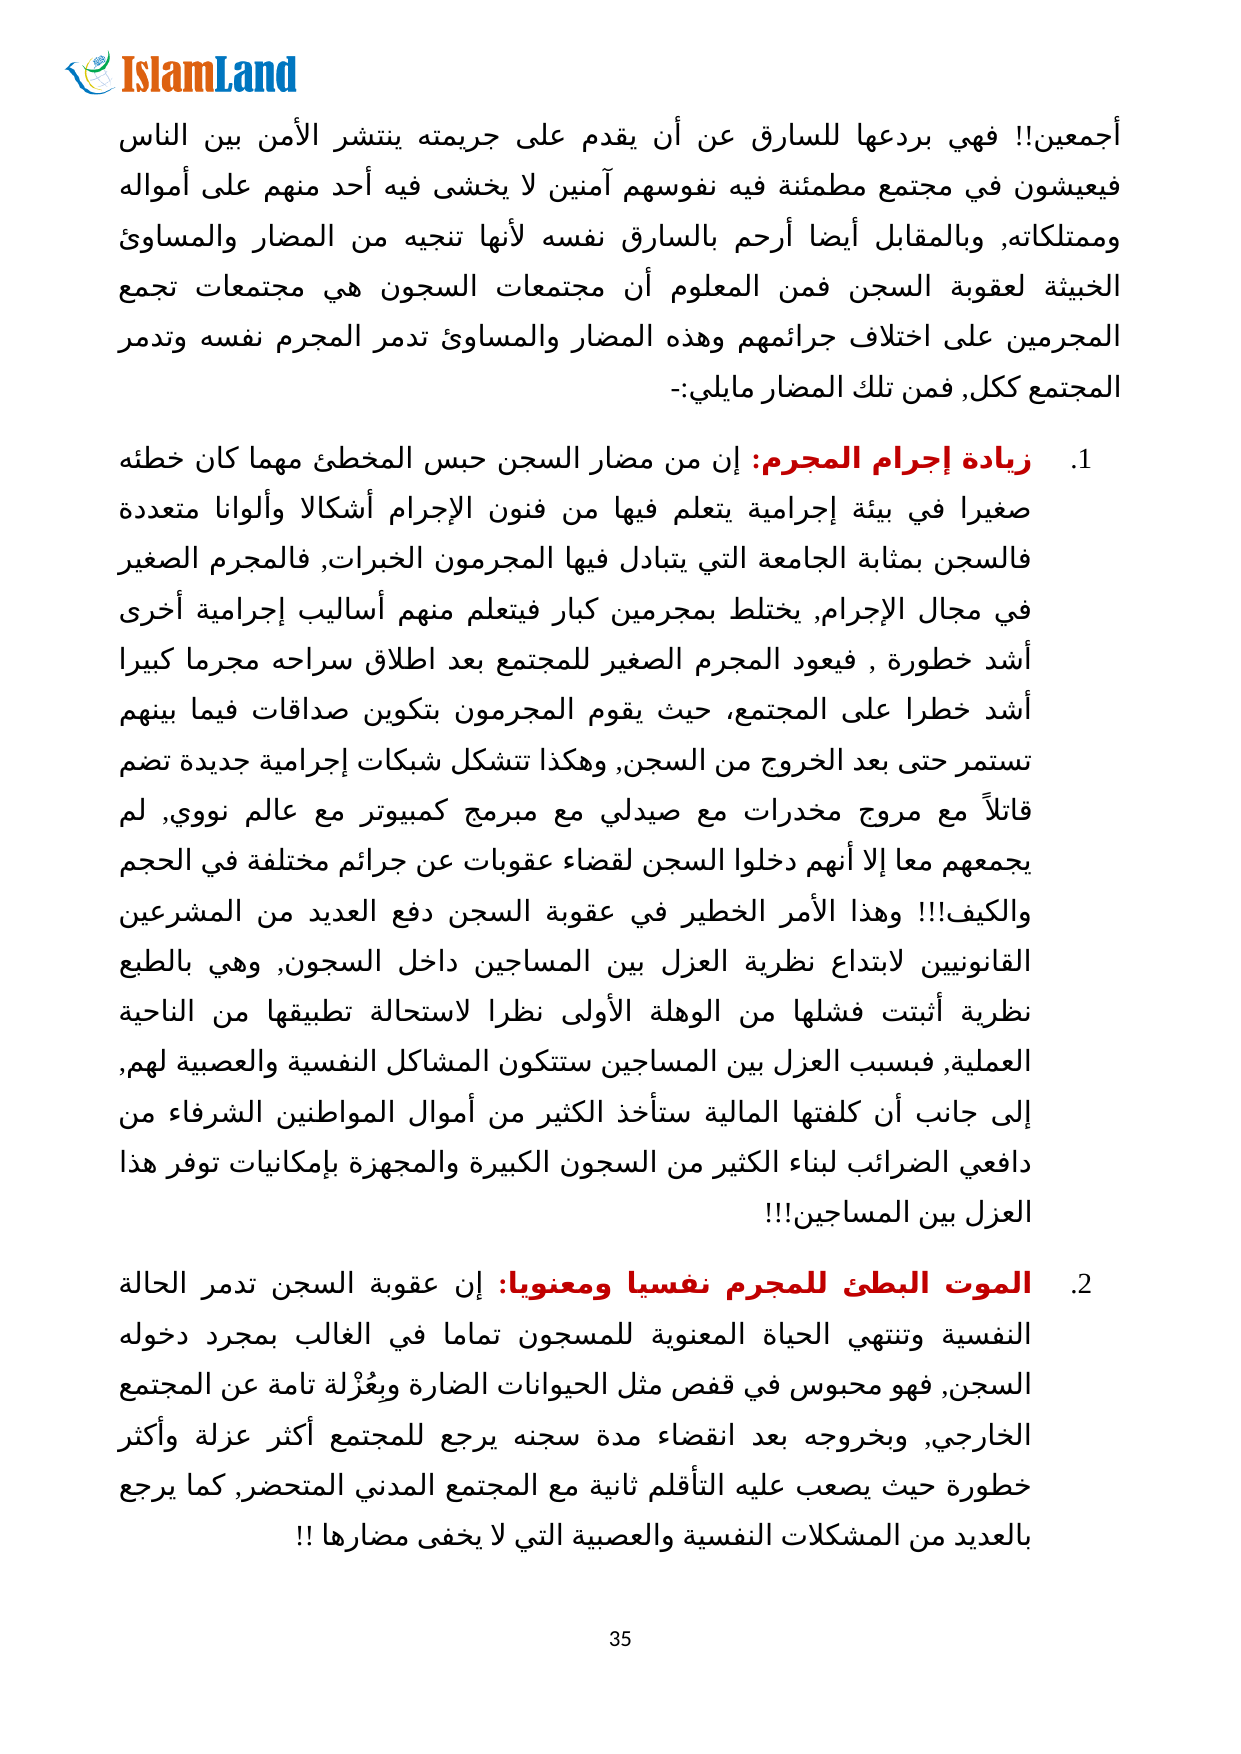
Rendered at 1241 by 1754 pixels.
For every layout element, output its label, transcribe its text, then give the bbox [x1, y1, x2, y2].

picture [59, 44, 301, 101]
list الموت البطئ للمجرم نفسيا ومعنويا: إن عقوبة السجن تدمر الحالة النفسية وتنتهي الحياة المعنوية للمسجون تماما في الغالب بمجرد دخوله السجن, فهو محبوس في قفص مثل الحيوانات الضارة وبِعُزْلة تامة عن المجتمع الخارجي, وبخروجه بعد انقضاء مدة سجنه يرجع للمجتمع أكثر عزلة وأكثر خطورة حيث يصعب عليه التأقلم ثانية مع المجتمع المدني المتحضر, كما يرجع بالعديد من المشكلات النفسية والعصبية التي لا يخفى مضارها !! [118, 1267, 1070, 1552]
list زيادة إجرام المجرم: إن من مضار السجن حبس المخطئ مهما كان خطئه صغيرا في بيئة إجرامية يتعلم فيها من فنون الإجرام أشكالا وألوانا متعددة فالسجن بمثابة الجامعة التي يتبادل فيها المجرمون الخبرات, فالمجرم الصغير في مجال الإجرام, يختلط بمجرمين كبار فيتعلم منهم أساليب إجرامية أخرى أشد خطورة , فيعود المجرم الصغير للمجتمع بعد اطلاق سراحه مجرما كبيرا أشد خطرا على المجتمع، حيث يقوم المجرمون بتكوين صداقات فيما بينهم تستمر حتى بعد الخروج من السجن, وهكذا تتشكل شبكات إجرامية جديدة تضم قاتلاً مع مروج مخدرات مع صيدلي مع مبرمج كمبيوتر مع عالم نووي, لم يجمعهم معا إلا أنهم دخلوا السجن لقضاء عقوبات عن جرائم مختلفة في الحجم والكيف!!! وهذا الأمر الخطير في عقوبة السجن دفع العديد من المشرعين القانونيين لابتداع نظرية العزل بين المساجين داخل السجون, وهي بالطبع نظرية أثبتت فشلها من الوهلة الأولى نظرا لاستحالة تطبيقها من الناحية العملية, فبسبب العزل بين المساجين ستتكون المشاكل النفسية والعصبية لهم, إلى جانب أن كلفتها المالية ستأخذ الكثير من أموال المواطنين الشرفاء من دافعي الضرائب لبناء الكثير من السجون الكبيرة والمجهزة بإمكانيات توفر هذا العزل بين المساجين!!! [118, 441, 1070, 1229]
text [118, 118, 1122, 403]
